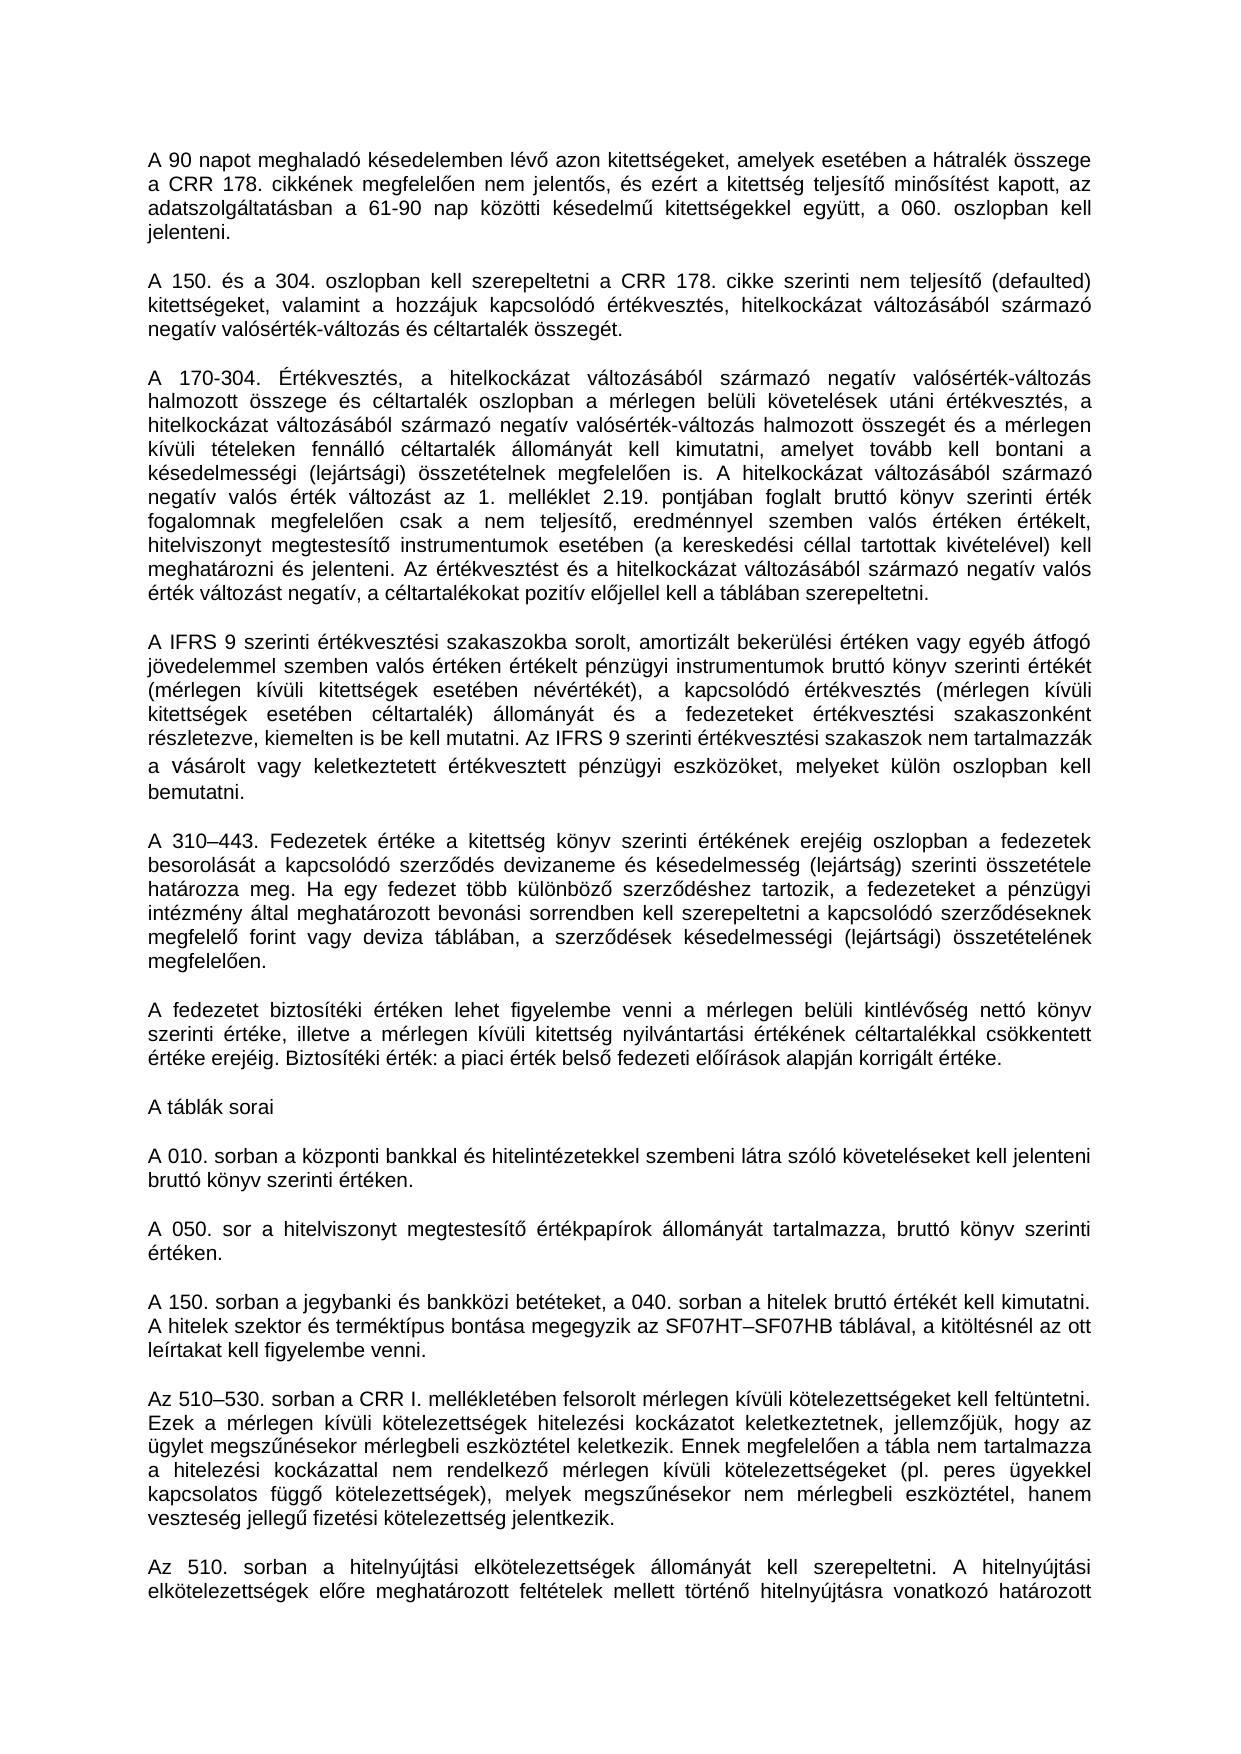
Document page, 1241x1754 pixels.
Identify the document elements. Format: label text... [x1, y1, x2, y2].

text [148, 1555, 1093, 1603]
text A táblák sorai [148, 1095, 1093, 1119]
text A 050. sor a hitelviszonyt megtestesítő értékpapírok állományát tartalmazza, bruttó könyv szerinti értéken. [148, 1217, 1093, 1264]
text A 010. sorban a központi bankkal és hitelintézetekkel szembeni látra szóló követeléseket kell jelenteni bruttó könyv szerinti értéken. [148, 1144, 1093, 1192]
text A 150. és a 304. oszlopban kell szerepeltetni a CRR 178. cikke szerinti nem teljesítő (defaulted) kitettségeket, valamint a hozzájuk kapcsolódó értékvesztés, hitelkockázat változásából származó negatív valósérték-változás és céltartalék összegét. [148, 268, 1093, 340]
text A 310–443. Fedezetek értéke a kitettség könyv szerinti értékének erejéig oszlopban a fedezetek besorolását a kapcsolódó szerződés devizaneme és késedelmesség (lejártság) szerinti összetétele határozza meg. Ha egy fedezet több különböző szerződéshez tartozik, a fedezeteket a pénzügyi intézmény által meghatározott bevonási sorrendben kell szerepeltetni a kapcsolódó szerződéseknek megfelelő forint vagy deviza táblában, a szerződések késedelmességi (lejártsági) összetételének megfelelően. [148, 829, 1093, 973]
text A fedezetet biztosítéki értéken lehet figyelembe venni a mérlegen belüli kintlévőség nettó könyv szerinti értéke, illetve a mérlegen kívüli kitettség nyilvántartási értékének céltartalékkal csökkentett értéke erejéig. Biztosítéki érték: a piaci érték belső fedezeti előírások alapján korrigált értéke. [148, 998, 1093, 1070]
text A 170-304. Értékvesztés, a hitelkockázat változásából származó negatív valósérték-változás halmozott összege és céltartalék oszlopban a mérlegen belüli követelések utáni értékvesztés, a hitelkockázat változásából származó negatív valósérték-változás halmozott összegét és a mérlegen kívüli tételeken fennálló céltartalék állományát kell kimutatni, amelyet tovább kell bontani a késedelmességi (lejártsági) összetételnek megfelelően is. A hitelkockázat változásából származó negatív valós érték változást az 1. melléklet 2.19. pontjában foglalt bruttó könyv szerinti érték fogalomnak megfelelően csak a nem teljesítő, eredménnyel szemben valós értéken értékelt, hitelviszonyt megtestesítő instrumentumok esetében (a kereskedési céllal tartottak kivételével) kell meghatározni és jelenteni. Az értékvesztést és a hitelkockázat változásából származó negatív valós érték változást negatív, a céltartalékokat pozitív előjellel kell a táblában szerepeltetni. [148, 365, 1093, 605]
text Az 510–530. sorban a CRR I. mellékletében felsorolt mérlegen kívüli kötelezettségeket kell feltüntetni. Ezek a mérlegen kívüli kötelezettségek hitelezési kockázatot keletkeztetnek, jellemzőjük, hogy az ügylet megszűnésekor mérlegbeli eszköztétel keletkezik. Ennek megfelelően a tábla nem tartalmazza a hitelezési kockázattal nem rendelkező mérlegen kívüli kötelezettségeket (pl. peres ügyekkel kapcsolatos függő kötelezettségek), melyek megszűnésekor nem mérlegbeli eszköztétel, hanem veszteség jellegű fizetési kötelezettség jelentkezik. [148, 1386, 1093, 1530]
text A IFRS 9 szerinti értékvesztési szakaszokba sorolt, amortizált bekerülési értéken vagy egyéb átfogó jövedelemmel szemben valós értéken értékelt pénzügyi instrumentumok bruttó könyv szerinti értékét (mérlegen kívüli kitettségek esetében névértékét), a kapcsolódó értékvesztés (mérlegen kívüli kitettségek esetében céltartalék) állományát és a fedezeteket értékvesztési szakaszonként részletezve, kiemelten is be kell mutatni. Az IFRS 9 szerinti értékvesztési szakaszok nem tartalmazzák a vásárolt vagy keletkeztetett értékvesztett pénzügyi eszközöket, melyeket külön oszlopban kell bemutatni. [148, 630, 1093, 804]
text A 90 napot meghaladó késedelemben lévő azon kitettségeket, amelyek esetében a hátralék összege a CRR 178. cikkének megfelelően nem jelentős, és ezért a kitettség teljesítő minősítést kapott, az adatszolgáltatásban a 61-90 nap közötti késedelmű kitettségekkel együtt, a 060. oszlopban kell jelenteni. [148, 148, 1093, 243]
text A 150. sorban a jegybanki és bankközi betéteket, a 040. sorban a hitelek bruttó értékét kell kimutatni. A hitelek szektor és terméktípus bontása megegyzik az SF07HT–SF07HB táblával, a kitöltésnél az ott leírtakat kell figyelembe venni. [148, 1289, 1093, 1361]
